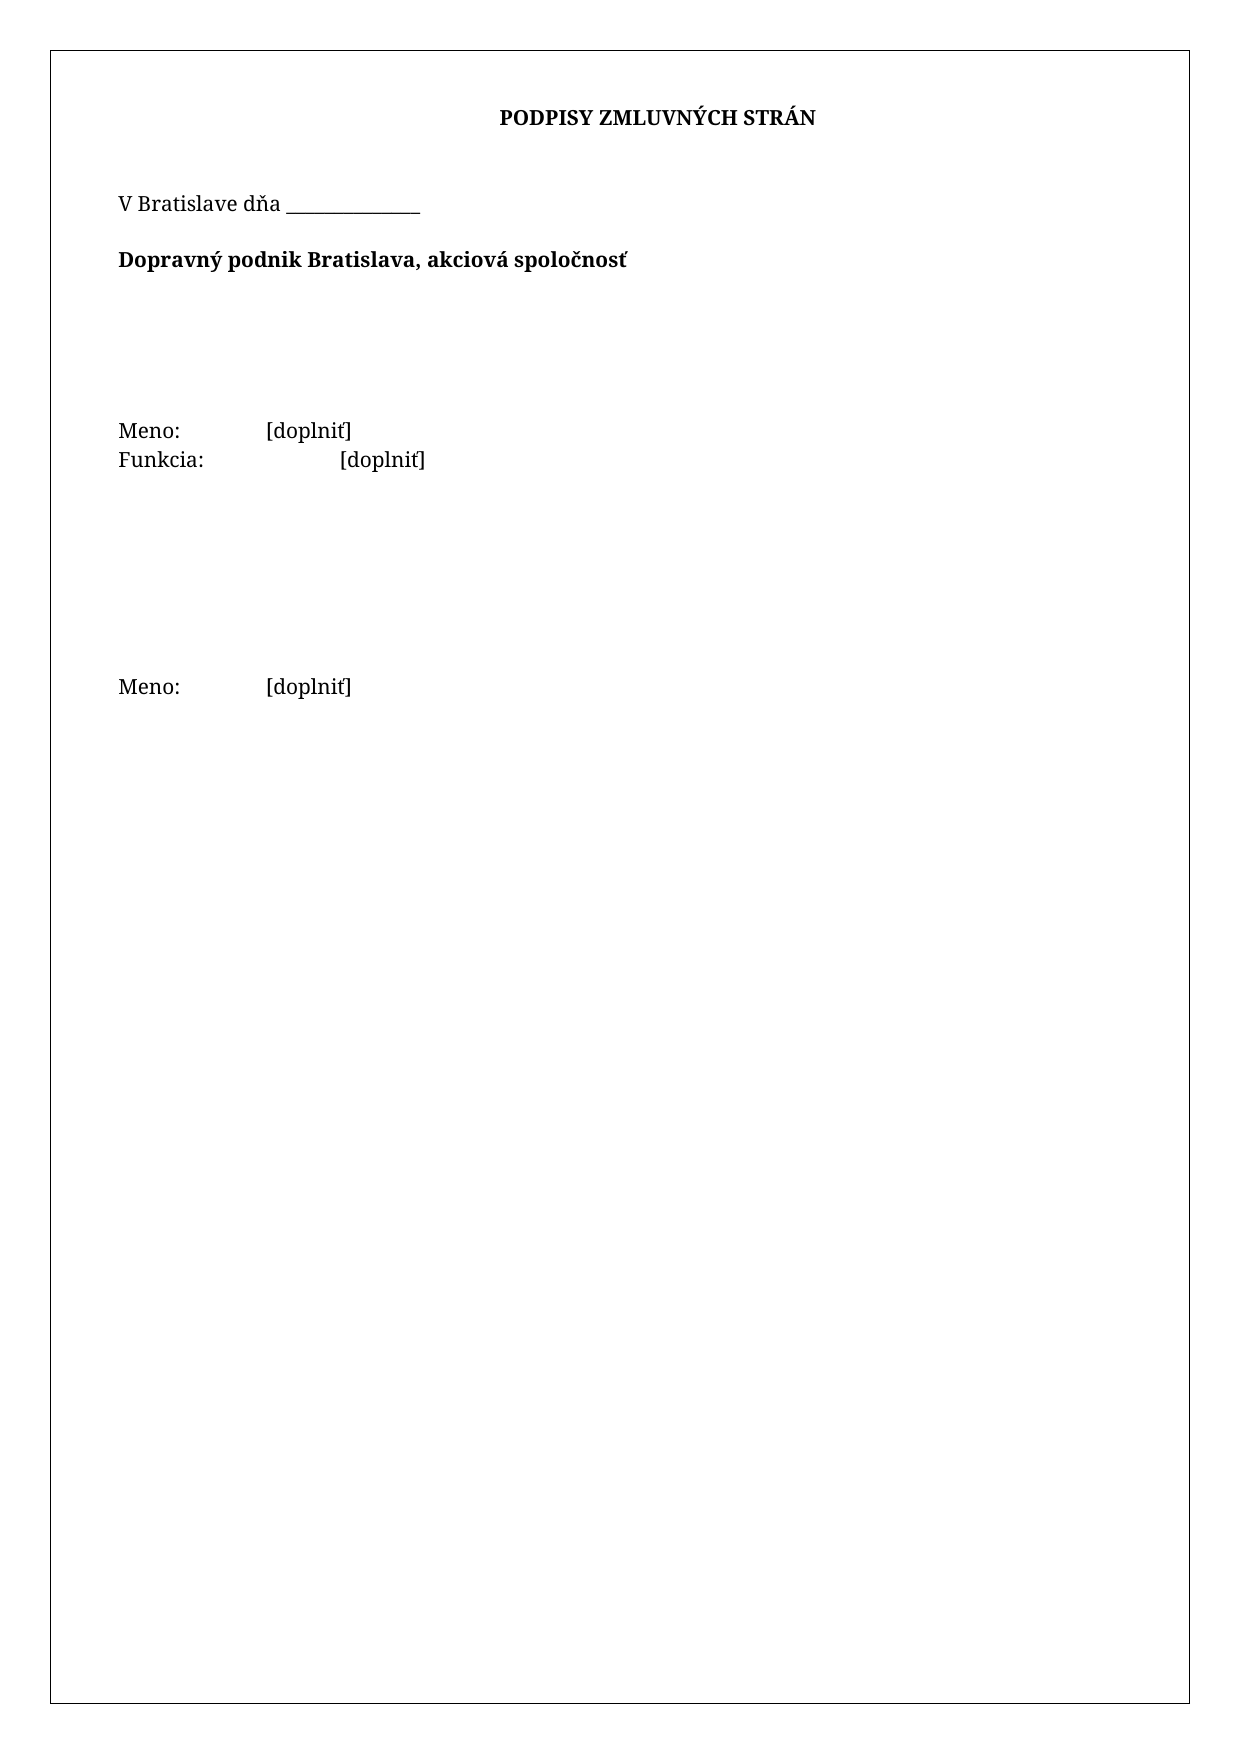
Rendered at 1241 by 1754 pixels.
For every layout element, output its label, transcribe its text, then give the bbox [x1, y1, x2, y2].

text V Bratislave dňa ______________ [118, 189, 1122, 217]
text Meno: [doplniť] [118, 416, 1122, 445]
list PODPISY ZMLUVNÝCH STRÁN [193, 103, 1122, 132]
text Dopravný podnik Bratislava, akciová spoločnosť [118, 246, 1122, 274]
text Funkcia: [doplniť] [118, 445, 1122, 473]
text Meno: [doplniť] [118, 672, 1122, 701]
